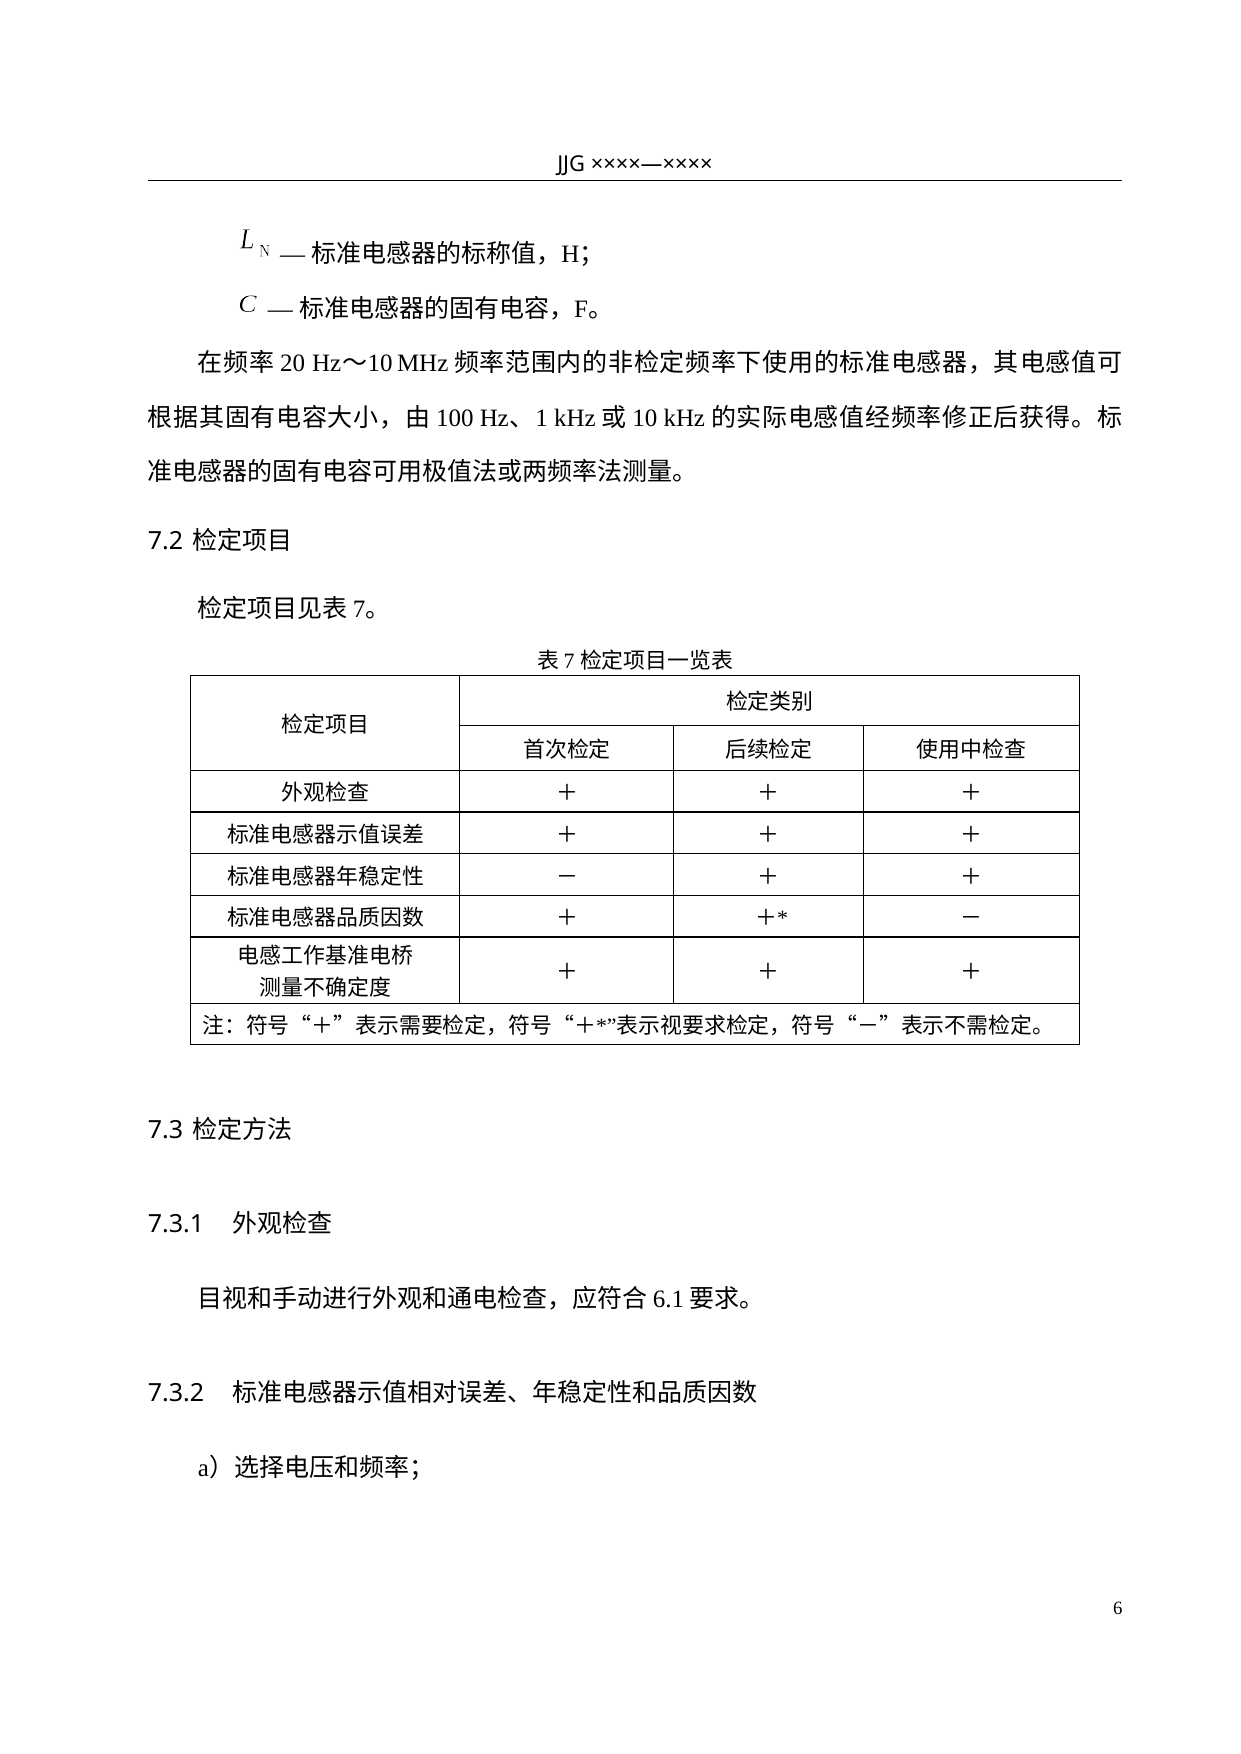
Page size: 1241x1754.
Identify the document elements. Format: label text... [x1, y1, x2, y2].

text 表7 检定项目一览表 [148, 643, 1122, 675]
table_cell 电感工作基准电桥 测量不确定度 [191, 938, 459, 1002]
table_cell 注：符号“＋”表示需要检定，符号“＋*”表示视要求检定，符号“－”表示不需检定。 [191, 1004, 1079, 1044]
text 外观检查 [148, 1189, 1122, 1254]
table_cell ＋ [460, 813, 673, 853]
table_cell 标准电感器品质因数 [191, 896, 459, 936]
table_cell 标准电感器年稳定性 [191, 854, 459, 895]
table_cell ＋ [460, 938, 673, 1002]
table_cell － [460, 854, 673, 895]
table_cell ＋ [460, 771, 673, 811]
table_cell ＋ [864, 813, 1079, 853]
table_cell 首次检定 [460, 726, 673, 770]
table_cell ＋ [674, 771, 863, 811]
subtitle 检定方法 [148, 1096, 1122, 1161]
text — 标准电感器的固有电容，F。 [148, 288, 1122, 324]
table_header 检定项目 [191, 676, 459, 770]
table_cell ＋ [460, 896, 673, 936]
table_cell ＋ [864, 938, 1079, 1002]
table_cell ＋ [674, 813, 863, 853]
subtitle 检定项目 [148, 506, 1122, 571]
table_cell ＋ [674, 854, 863, 895]
table_cell ＋ [864, 771, 1079, 811]
table_header 检定类别 [460, 676, 1079, 724]
text 在频率20 Hz～10 MHz频率范围内的非检定频率下使用的标准电感器，其电感值可根据其固有电容大小，由100 Hz、1 kHz或10 kHz的实际电感值经频率修正后获得。标准电感器的固有电容可用极值法或两频率法测量。 [148, 343, 1122, 488]
table_cell 标准电感器示值误差 [191, 813, 459, 853]
table_cell － [864, 896, 1079, 936]
table_cell ＋ [864, 854, 1079, 895]
table_cell ＋ [674, 938, 863, 1002]
text 目视和手动进行外观和通电检查，应符合6.1要求。 [148, 1264, 1122, 1329]
table_cell ＋* [674, 896, 863, 936]
text — 标准电感器的标称值，H； [148, 219, 1122, 270]
text 检定项目见表7。 [148, 589, 1122, 625]
table_cell 使用中检查 [864, 726, 1079, 770]
table_cell 后续检定 [674, 726, 863, 770]
text a）选择电压和频率； [148, 1433, 1122, 1498]
text 标准电感器示值相对误差、年稳定性和品质因数 [148, 1358, 1122, 1423]
table_cell 外观检查 [191, 771, 459, 811]
